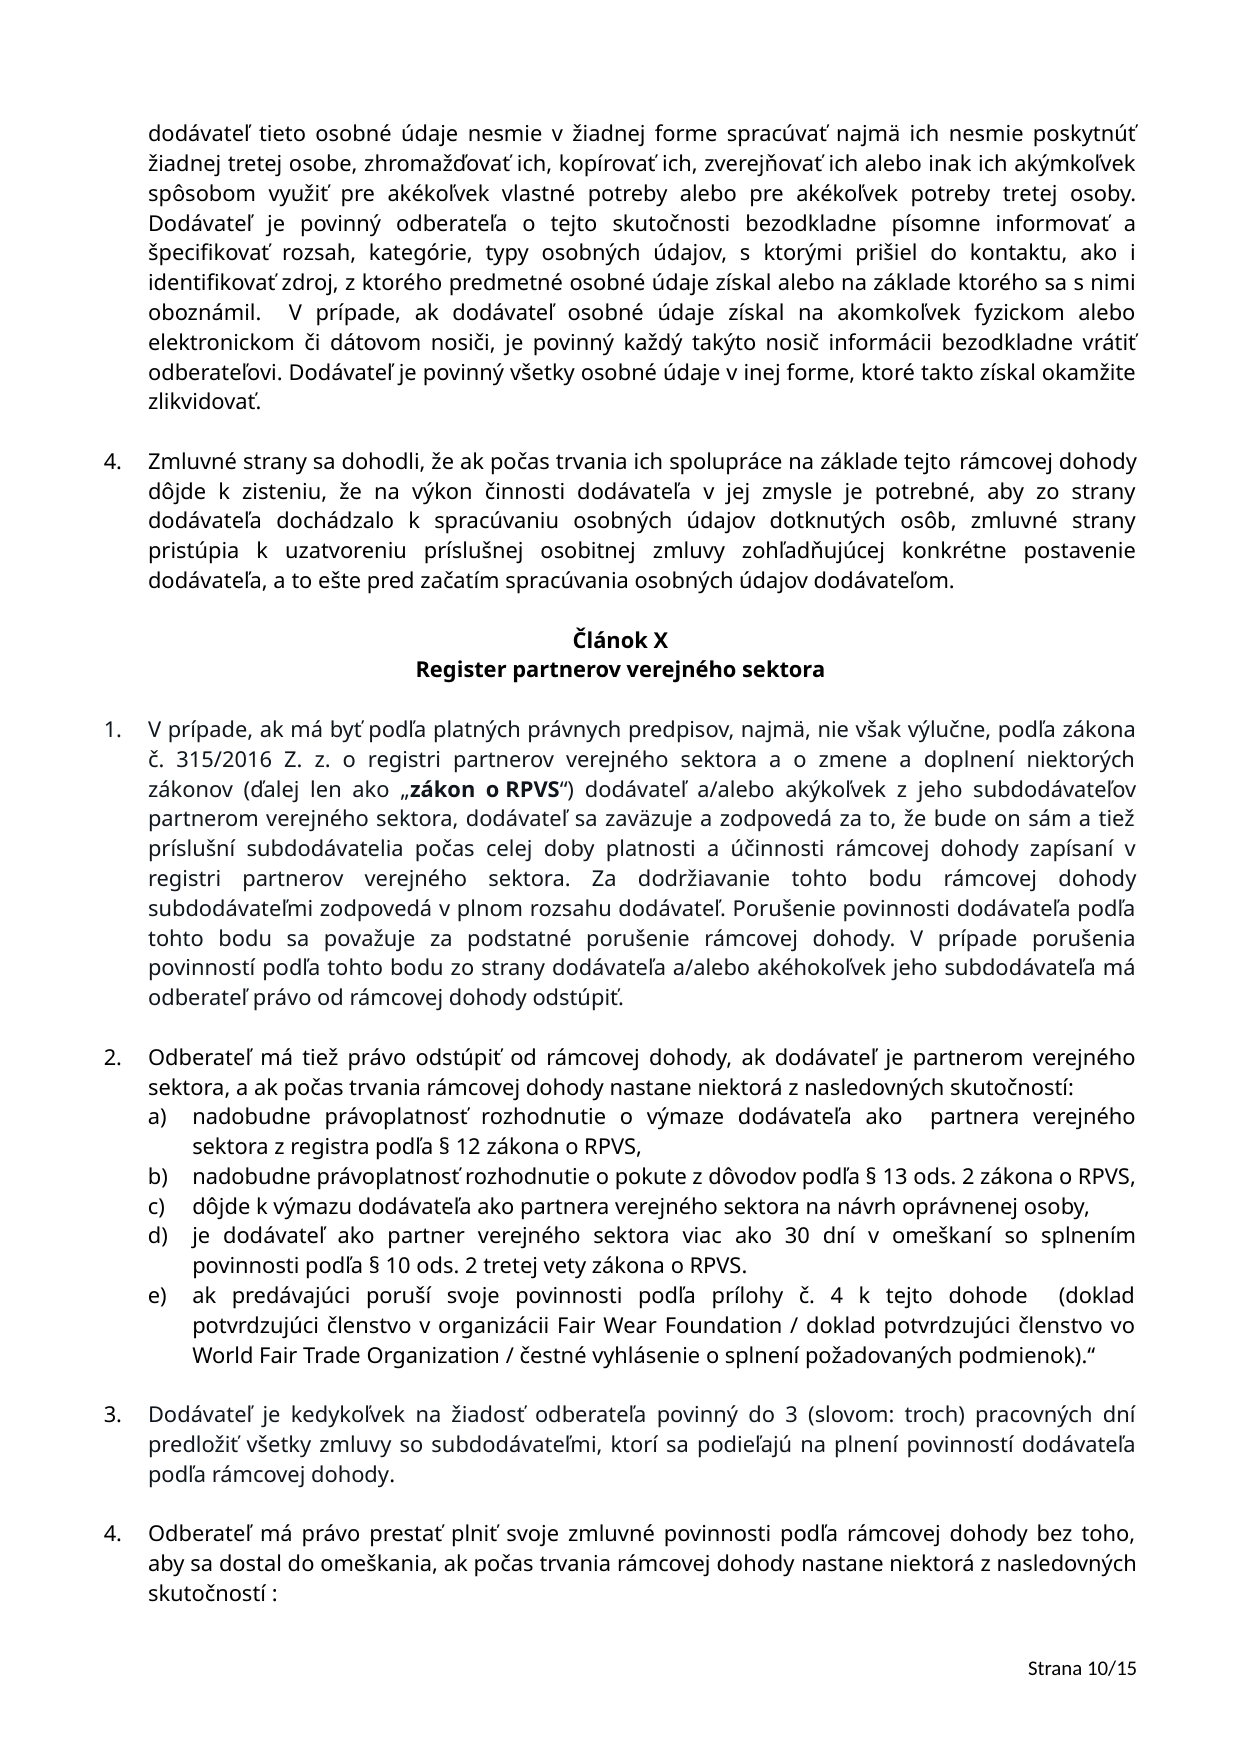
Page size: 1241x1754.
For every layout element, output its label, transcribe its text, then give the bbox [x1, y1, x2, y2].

list je dodávateľ ako partner verejného sektora viac ako 30 dní v omeškaní so splnením povinnosti podľa § 10 ods. 2 tretej vety zákona o RPVS. [148, 1221, 1137, 1280]
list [103, 118, 1137, 416]
list V prípade, ak má byť podľa platných právnych predpisov, najmä, nie však výlučne, podľa zákona č. 315/2016 Z. z. o registri partnerov verejného sektora a o zmene a doplnení niektorých zákonov (ďalej len ako „zákon o RPVS“) dodávateľ a/alebo akýkoľvek z jeho subdodávateľov partnerom verejného sektora, dodávateľ sa zaväzuje a zodpovedá za to, že bude on sám a tiež príslušní subdodávatelia počas celej doby platnosti a účinnosti rámcovej dohody zapísaní v registri partnerov verejného sektora. Za dodržiavanie tohto bodu rámcovej dohody subdodávateľmi zodpovedá v plnom rozsahu dodávateľ. Porušenie povinnosti dodávateľa podľa tohto bodu sa považuje za podstatné porušenie rámcovej dohody. V prípade porušenia povinností podľa tohto bodu zo strany dodávateľa a/alebo akéhokoľvek jeho subdodávateľa má odberateľ právo od rámcovej dohody odstúpiť. [103, 714, 1137, 1012]
list ak predávajúci poruší svoje povinnosti podľa prílohy č. 4 k tejto dohode (doklad potvrdzujúci členstvo v organizácii Fair Wear Foundation / doklad potvrdzujúci členstvo vo World Fair Trade Organization / čestné vyhlásenie o splnení požadovaných podmienok).“ [148, 1280, 1137, 1369]
list Odberateľ má tiež právo odstúpiť od rámcovej dohody, ak dodávateľ je partnerom verejného sektora, a ak počas trvania rámcovej dohody nastane niektorá z nasledovných skutočností: [103, 1042, 1137, 1101]
list nadobudne právoplatnosť rozhodnutie o výmaze dodávateľa ako partnera verejného sektora z registra podľa § 12 zákona o RPVS, [148, 1101, 1137, 1161]
list Zmluvné strany sa dohodli, že ak počas trvania ich spolupráce na základe tejto rámcovej dohody dôjde k zisteniu, že na výkon činnosti dodávateľa v jej zmysle je potrebné, aby zo strany dodávateľa dochádzalo k spracúvaniu osobných údajov dotknutých osôb, zmluvné strany pristúpia k uzatvoreniu príslušnej osobitnej zmluvy zohľadňujúcej konkrétne postavenie dodávateľa, a to ešte pred začatím spracúvania osobných údajov dodávateľom. [103, 446, 1137, 595]
list Odberateľ má právo prestať plniť svoje zmluvné povinnosti podľa rámcovej dohody bez toho, aby sa dostal do omeškania, ak počas trvania rámcovej dohody nastane niektorá z nasledovných skutočností : [103, 1518, 1137, 1608]
text Článok X [103, 625, 1137, 654]
text Register partnerov verejného sektora [103, 654, 1137, 684]
list Dodávateľ je kedykoľvek na žiadosť odberateľa povinný do 3 (slovom: troch) pracovných dní predložiť všetky zmluvy so subdodávateľmi, ktorí sa podieľajú na plnení povinností dodávateľa podľa rámcovej dohody. [103, 1399, 1137, 1489]
list nadobudne právoplatnosť rozhodnutie o pokute z dôvodov podľa § 13 ods. 2 zákona o RPVS, [148, 1161, 1137, 1191]
list dôjde k výmazu dodávateľa ako partnera verejného sektora na návrh oprávnenej osoby, [148, 1191, 1137, 1221]
